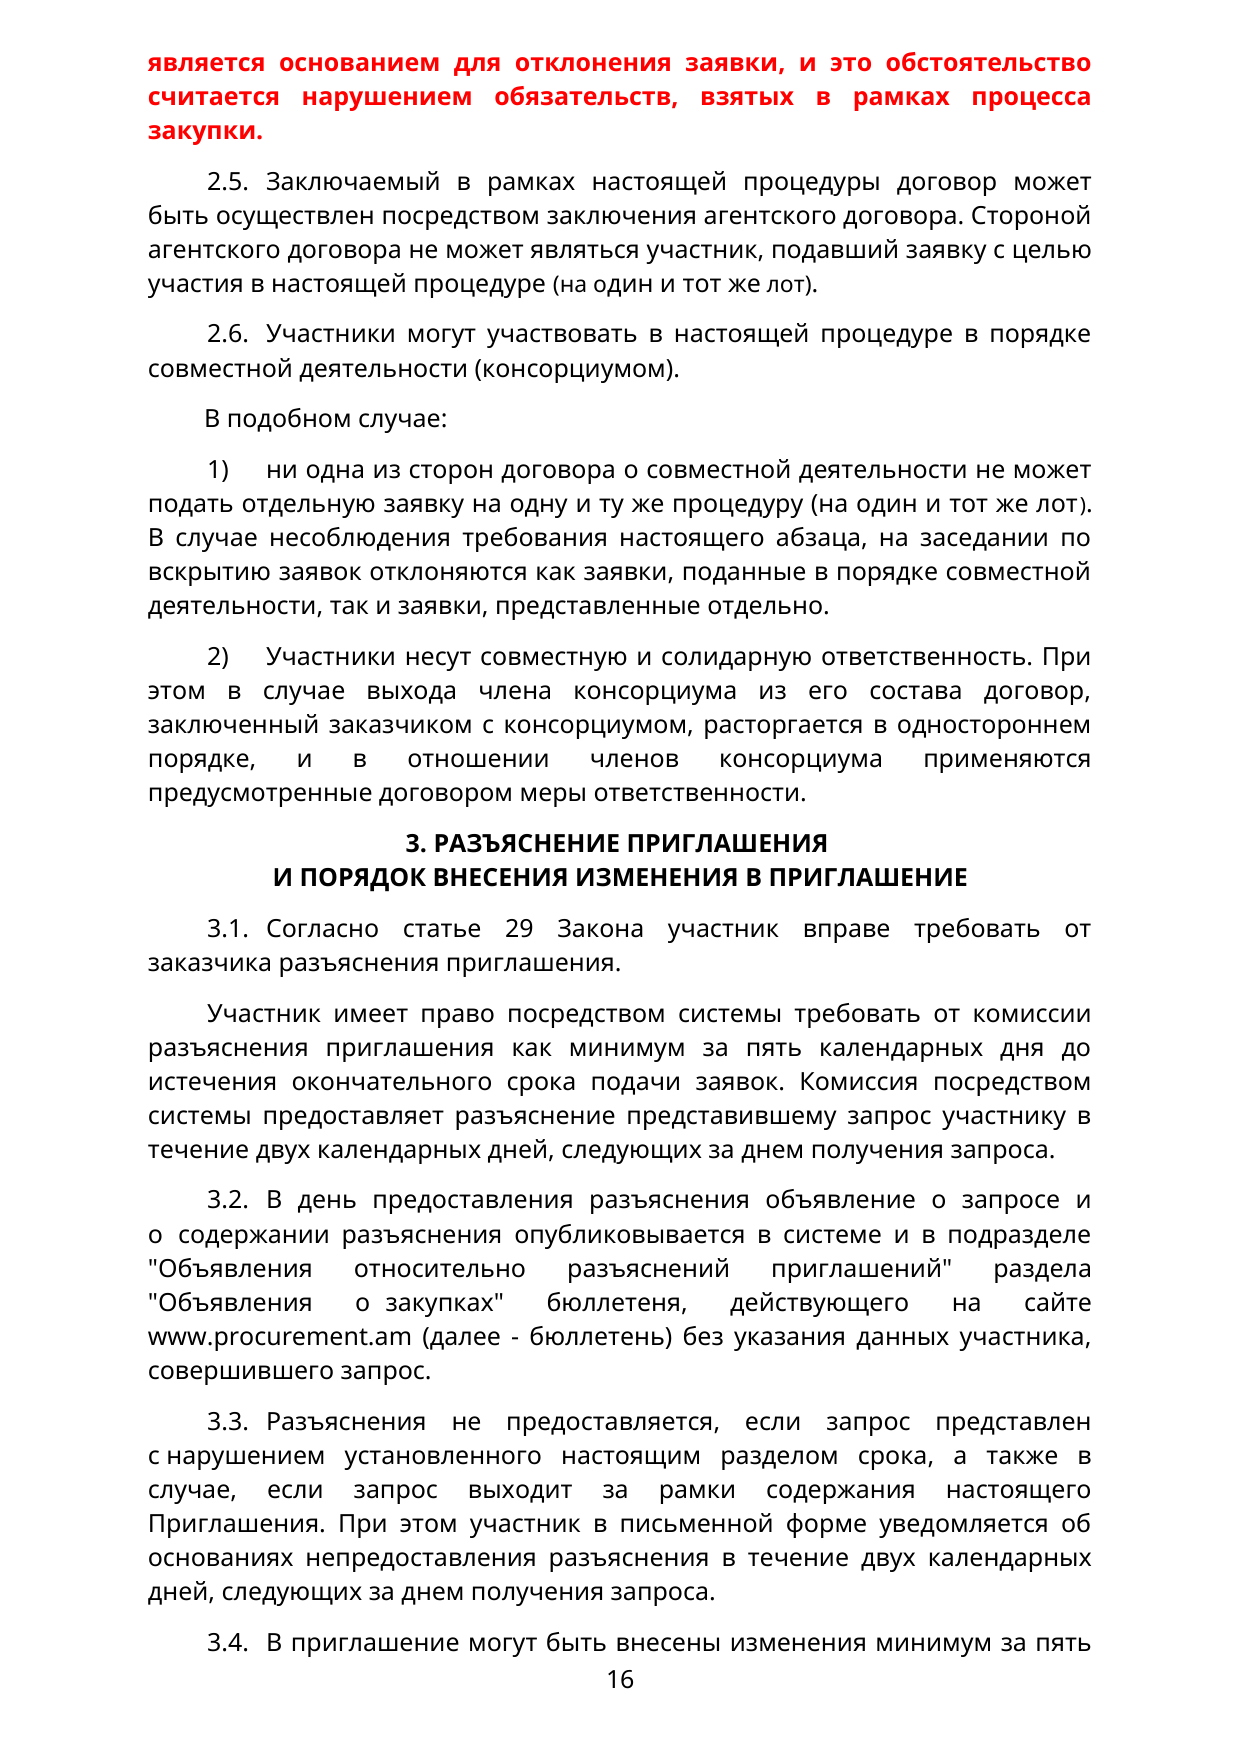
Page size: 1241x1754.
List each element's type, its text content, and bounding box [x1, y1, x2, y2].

text 2.5. Заключаемый в рамках настоящей процедуры договор может быть осуществлен посредством заключения агентского договора. Стороной агентского договора не может являться участник, подавший заявку с целью участия в настоящей процедуре (на один и тот же лот). [148, 163, 1092, 299]
text 3.2. В день предоставления разъяснения объявление о запросе и о содержании разъяснения опубликовывается в системе и в подразделе "Объявления относительно разъяснений приглашений" раздела "Объявления о закупках" бюллетеня, действующего на сайте www.procurement.am (далее - бюллетень) без указания данных участника, совершившего запрос. [148, 1182, 1092, 1387]
text 3.3. Разъяснения не предоставляется, если запрос представлен с нарушением установленного настоящим разделом срока, а также в случае, если запрос выходит за рамки содержания настоящего Приглашения. При этом участник в письменной форме уведомляется об основаниях непредоставления разъяснения в течение двух календарных дней, следующих за днем получения запроса. [148, 1404, 1092, 1608]
text В подобном случае: [148, 401, 1092, 435]
text Участник имеет право посредством системы требовать от комиссии разъяснения приглашения как минимум за пять календарных дня до истечения окончательного срока подачи заявок. Комиссия посредством системы предоставляет разъяснение представившему запрос участнику в течение двух календарных дней, следующих за днем получения запроса. [148, 995, 1092, 1166]
text 2) Участники несут совместную и солидарную ответственность. При этом в случае выхода члена консорциума из его состава договор, заключенный заказчиком с консорциумом, расторгается в одностороннем порядке, и в отношении членов консорциума применяются предусмотренные договором меры ответственности. [148, 639, 1092, 809]
text 3. РАЗЪЯСНЕНИЕ ПРИГЛАШЕНИЯ И ПОРЯДОК ВНЕСЕНИЯ ИЗМЕНЕНИЯ В ПРИГЛАШЕНИЕ [148, 826, 1092, 894]
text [148, 44, 1092, 147]
text 2.6. Участники могут участвовать в настоящей процедуре в порядке совместной деятельности (консорциумом). [148, 316, 1092, 384]
text 3.1. Согласно статье 29 Закона участник вправе требовать от заказчика разъяснения приглашения. [148, 910, 1092, 978]
text 1) ни одна из сторон договора о совместной деятельности не может подать отдельную заявку на одну и ту же процедуру (на один и тот же лот). В случае несоблюдения требования настоящего абзаца, на заседании по вскрытию заявок отклоняются как заявки, поданные в порядке совместной деятельности, так и заявки, представленные отдельно. [148, 452, 1092, 622]
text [148, 1625, 1092, 1659]
